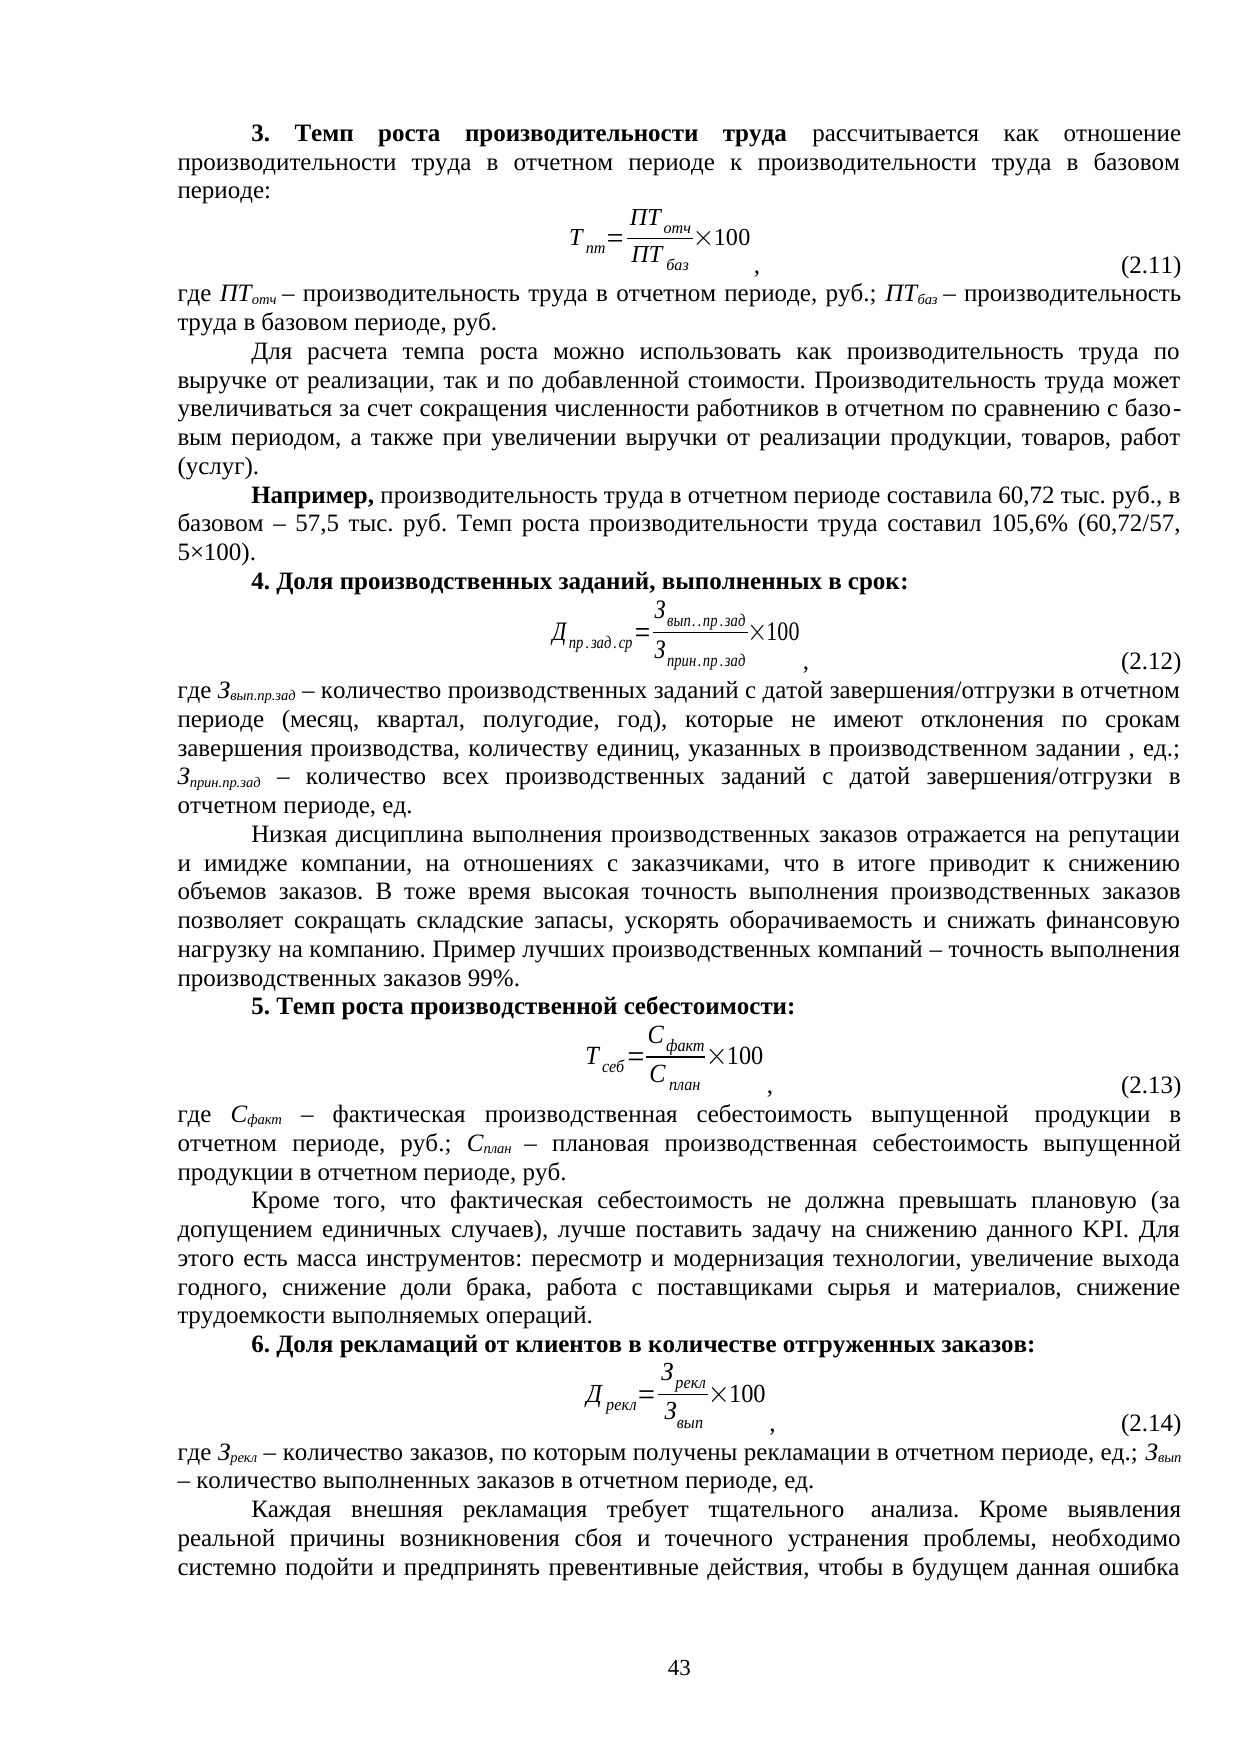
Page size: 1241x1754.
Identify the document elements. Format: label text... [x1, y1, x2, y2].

text , (2.14) [177, 1358, 1181, 1437]
text 3. Темп роста производительности труда рассчитывается как отношение производительности труда в отчетном периоде к производительности труда в базовом периоде: [177, 118, 1181, 204]
text , (2.12) [177, 595, 1181, 675]
text Низкая дисциплина выполнения производственных заказов отражается на репутации и имидже компании, на отношениях с заказчиками, что в итоге приводит к снижению объемов заказов. В тоже время высокая точность выполнения производственных заказов позволяет сокращать складские запасы, ускорять оборачиваемость и снижать финансовую нагрузку на компанию. Пример лучших производственных компаний – точность выполнения производственных заказов 99%. [177, 819, 1181, 991]
text 4. Доля производственных заданий, выполненных в срок: [177, 566, 1181, 595]
text где Cфакт – фактическая производственная себестоимость выпущенной продукции в отчетном периоде, руб.; Cплан – плановая производственная себестоимость выпущенной продукции в отчетном периоде, руб. [177, 1099, 1181, 1185]
text , (2.13) [177, 1020, 1181, 1099]
text 6. Доля рекламаций от клиентов в количестве отгруженных заказов: [177, 1329, 1181, 1358]
text Например, производительность труда в отчетном периоде составила 60,72 тыс. руб., в базовом – 57,5 тыс. руб. Темп роста производительности труда составил 105,6% (60,72/57, 5×100). [177, 480, 1181, 566]
text где Звып.пр.зад – количество производственных заданий с датой завершения/отгрузки в отчетном периоде (месяц, квартал, полугодие, год), которые не имеют отклонения по срокам завершения производства, количеству единиц, указанных в производственном задании , ед.; Зприн.пр.зад – количество всех производственных заданий с датой завершения/отгрузки в отчетном периоде, ед. [177, 675, 1181, 819]
text где Зрекл – количество заказов, по которым получены рекламации в отчетном периоде, ед.; Звып – количество выполненных заказов в отчетном периоде, ед. [177, 1437, 1181, 1494]
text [177, 1494, 1181, 1580]
text где ПТотч – производительность труда в отчетном периоде, руб.; ПТбаз – производительность труда в базовом периоде, руб. [177, 278, 1181, 336]
text Кроме того, что фактическая себестоимость не должна превышать плановую (за допущением единичных случаев), лучше поставить задачу на снижению данного KPI. Для этого есть масса инструментов: пересмотр и модернизация технологии, увеличение выхода годного, снижение доли брака, работа с поставщиками сырья и материалов, снижение трудоемкости выполняемых операций. [177, 1185, 1181, 1329]
text , (2.11) [177, 204, 1181, 278]
text 5. Темп роста производственной себестоимости: [177, 991, 1181, 1020]
text Для расчета темпа роста можно использовать как производительность труда по выручке от реализации, так и по добавленной стоимости. Производительность труда может увеличиваться за счет сокращения численности работников в отчетном по сравнению с базовым периодом, а также при увеличении выручки от реализации продукции, товаров, работ (услуг). [177, 336, 1181, 480]
